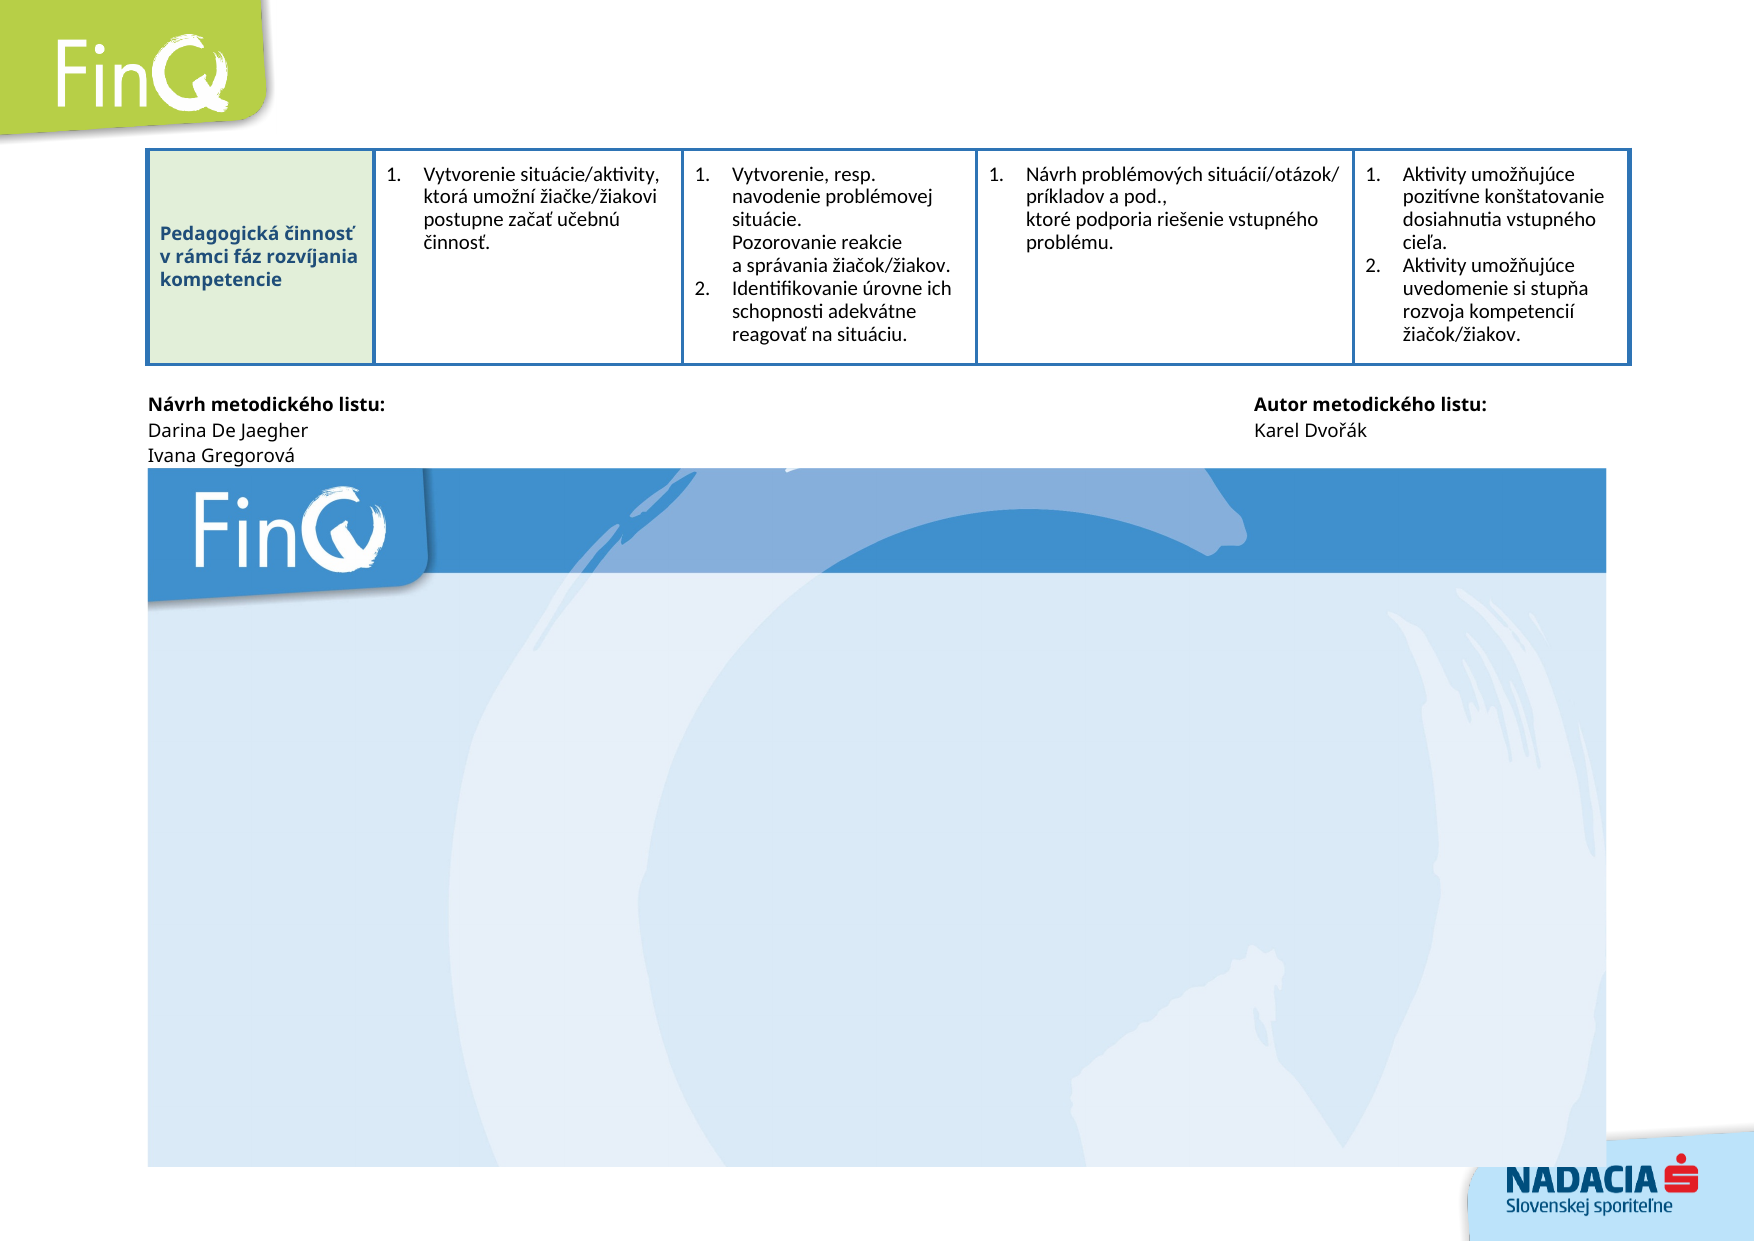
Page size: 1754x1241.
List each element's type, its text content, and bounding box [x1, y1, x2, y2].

table_cell Aktivity umožňujúce pozitívne konštatovanie dosiahnutia vstupného cieľa. Aktivity umožňujúce uvedomenie si stupňa rozvoja kompetencií žiačok/žiakov. [1355, 151, 1627, 363]
table_cell Pedagogická činnosť v rámci fáz rozvíjania kompetencie [150, 151, 372, 363]
picture [147, 468, 1754, 1241]
picture [0, 0, 292, 165]
table_cell Vytvorenie situácie/aktivity, ktorá umožní žiačke/žiakovi postupne začať učebnú činnosť. [376, 151, 681, 363]
table_cell Vytvorenie, resp. navodenie problémovej situácie. Pozorovanie reakcie a správania žiačok/žiakov. Identifikovanie úrovne ich schopnosti adekvátne reagovať na situáciu. Stanovenie cieľov, toho, čo sa má žiačka/ žiak naučiť/to, čo má rozvíjať. [684, 151, 975, 363]
table_cell Návrh problémových situácií/otázok/ príkladov a pod., ktoré podporia riešenie vstupného problému. [978, 151, 1352, 363]
